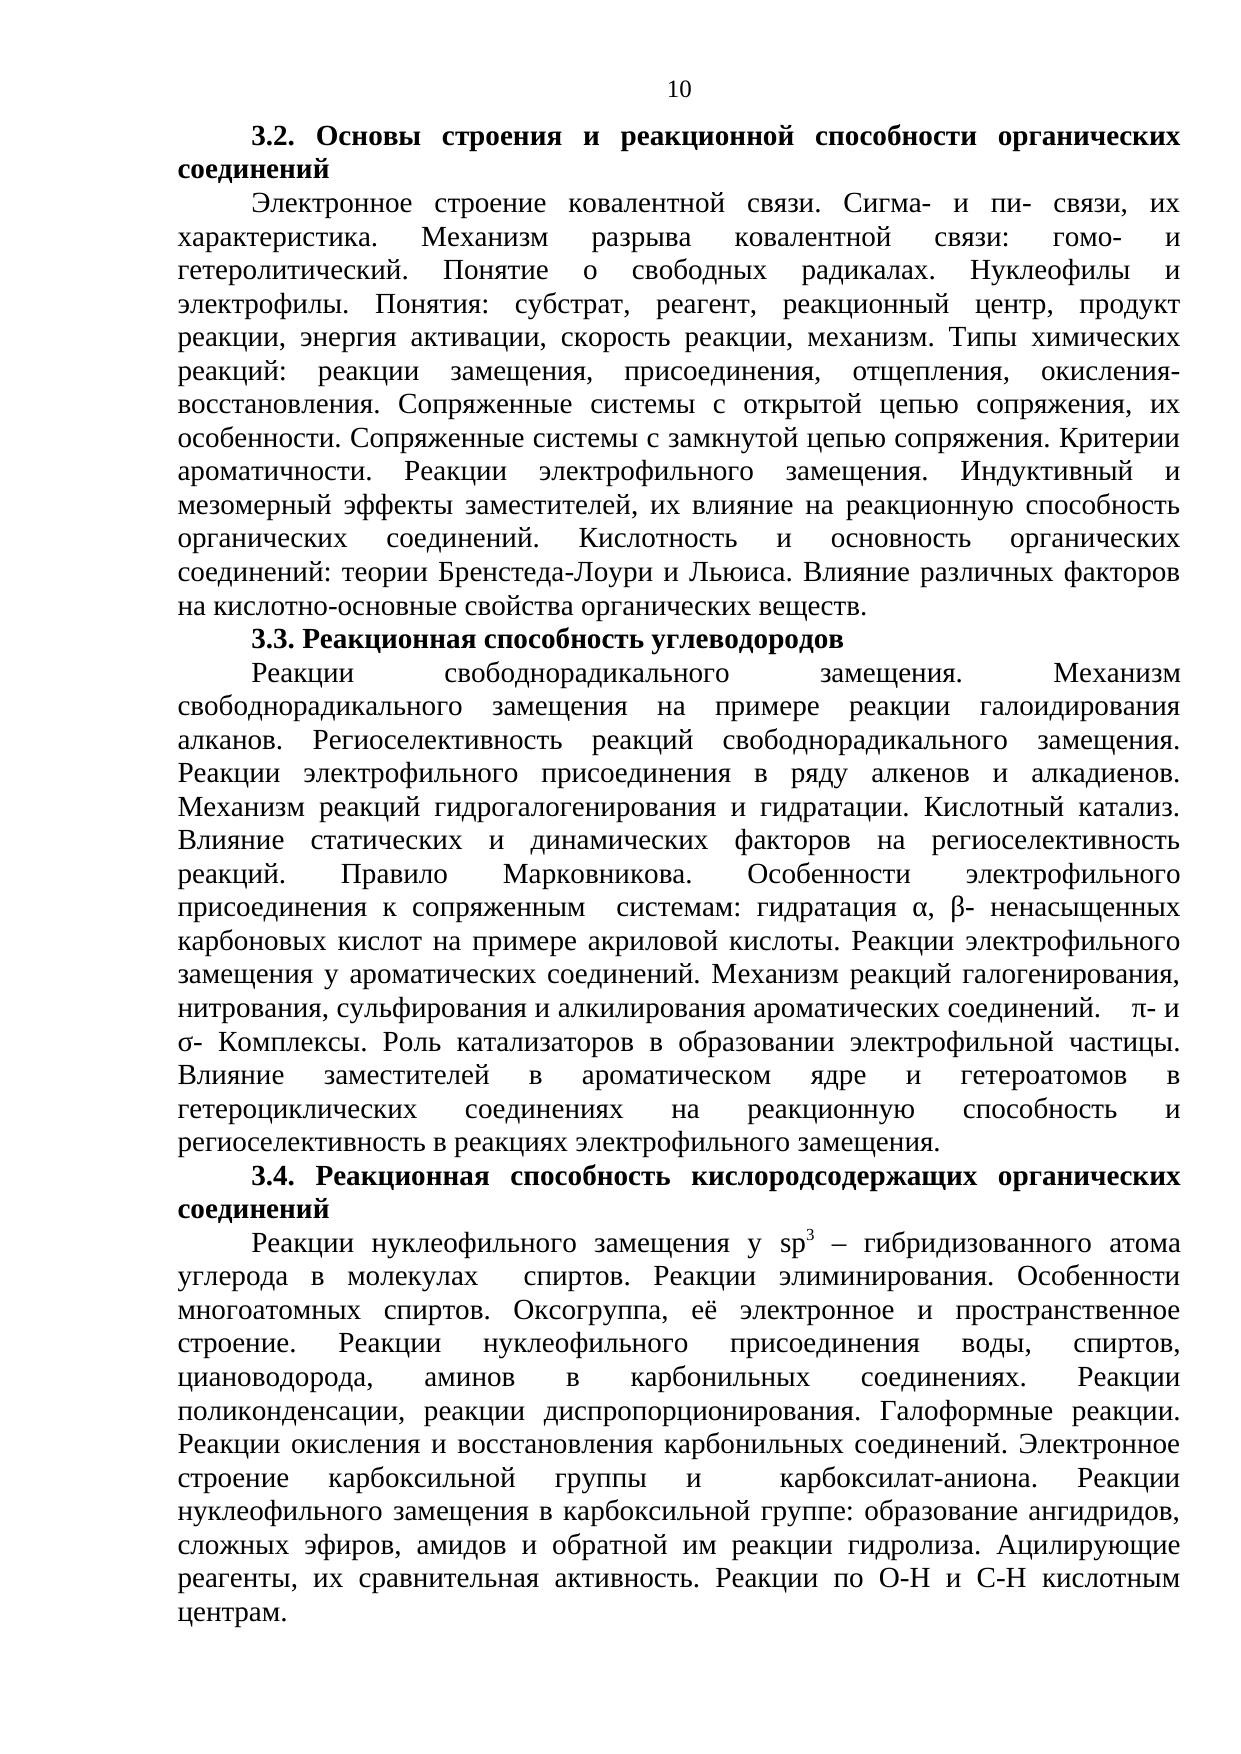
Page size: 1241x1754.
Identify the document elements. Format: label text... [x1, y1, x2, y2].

text Электронное строение ковалентной связи. Сигма- и пи- связи, их характеристика. Механизм разрыва ковалентной связи: гомо- и гетеролитический. Понятие о свободных радикалах. Нуклеофилы и электрофилы. Понятия: субстрат, реагент, реакционный центр, продукт реакции, энергия активации, скорость реакции, механизм. Типы химических реакций: реакции замещения, присоединения, отщепления, окисления-восстановления. Сопряженные системы с открытой цепью сопряжения, их особенности. Сопряженные системы с замкнутой цепью сопряжения. Критерии ароматичности. Реакции электрофильного замещения. Индуктивный и мезомерный эффекты заместителей, их влияние на реакционную способность органических соединений. Кислотность и основность органических соединений: теории Бренстеда-Лоури и Льюиса. Влияние различных факторов на кислотно-основные свойства органических веществ. [177, 185, 1181, 621]
text 3.4. Реакционная способность кислородсодержащих органических соединений [177, 1158, 1181, 1225]
text Реакции нуклеофильного замещения у sр3 – гибридизованного атома углерода в молекулах спиртов. Реакции элиминирования. Особенности многоатомных спиртов. Оксогруппа, её электронное и пространственное строение. Реакции нуклеофильного присоединения воды, спиртов, циановодорода, аминов в карбонильных соединениях. Реакции поликонденсации, реакции диспропорционирования. Галоформные реакции. Реакции окисления и восстановления карбонильных соединений. Электронное строение карбоксильной группы и карбоксилат-аниона. Реакции нуклеофильного замещения в карбоксильной группе: образование ангидридов, сложных эфиров, амидов и обратной им реакции гидролиза. Ацилирующие реагенты, их сравнительная активность. Реакции по О-Н и С-Н кислотным центрам. [177, 1225, 1181, 1627]
text 3.2. Основы строения и реакционной способности органических соединений [177, 118, 1181, 185]
text 3.3. Реакционная способность углеводородов [177, 621, 1181, 655]
text Реакции свободнорадикального замещения. Механизм свободнорадикального замещения на примере реакции галоидирования алканов. Региоселективность реакций свободнорадикального замещения. Реакции электрофильного присоединения в ряду алкенов и алкадиенов. Механизм реакций гидрогалогенирования и гидратации. Кислотный катализ. Влияние статических и динамических факторов на региоселективность реакций. Правило Марковникова. Особенности электрофильного присоединения к сопряженным системам: гидратация α, β- ненасыщенных карбоновых кислот на примере акриловой кислоты. Реакции электрофильного замещения у ароматических соединений. Механизм реакций галогенирования, нитрования, сульфирования и алкилирования ароматических соединений. π- и σ- Комплексы. Роль катализаторов в образовании электрофильной частицы. Влияние заместителей в ароматическом ядре и гетероатомов в гетероциклических соединениях на реакционную способность и региоселективность в реакциях электрофильного замещения. [177, 655, 1181, 1158]
